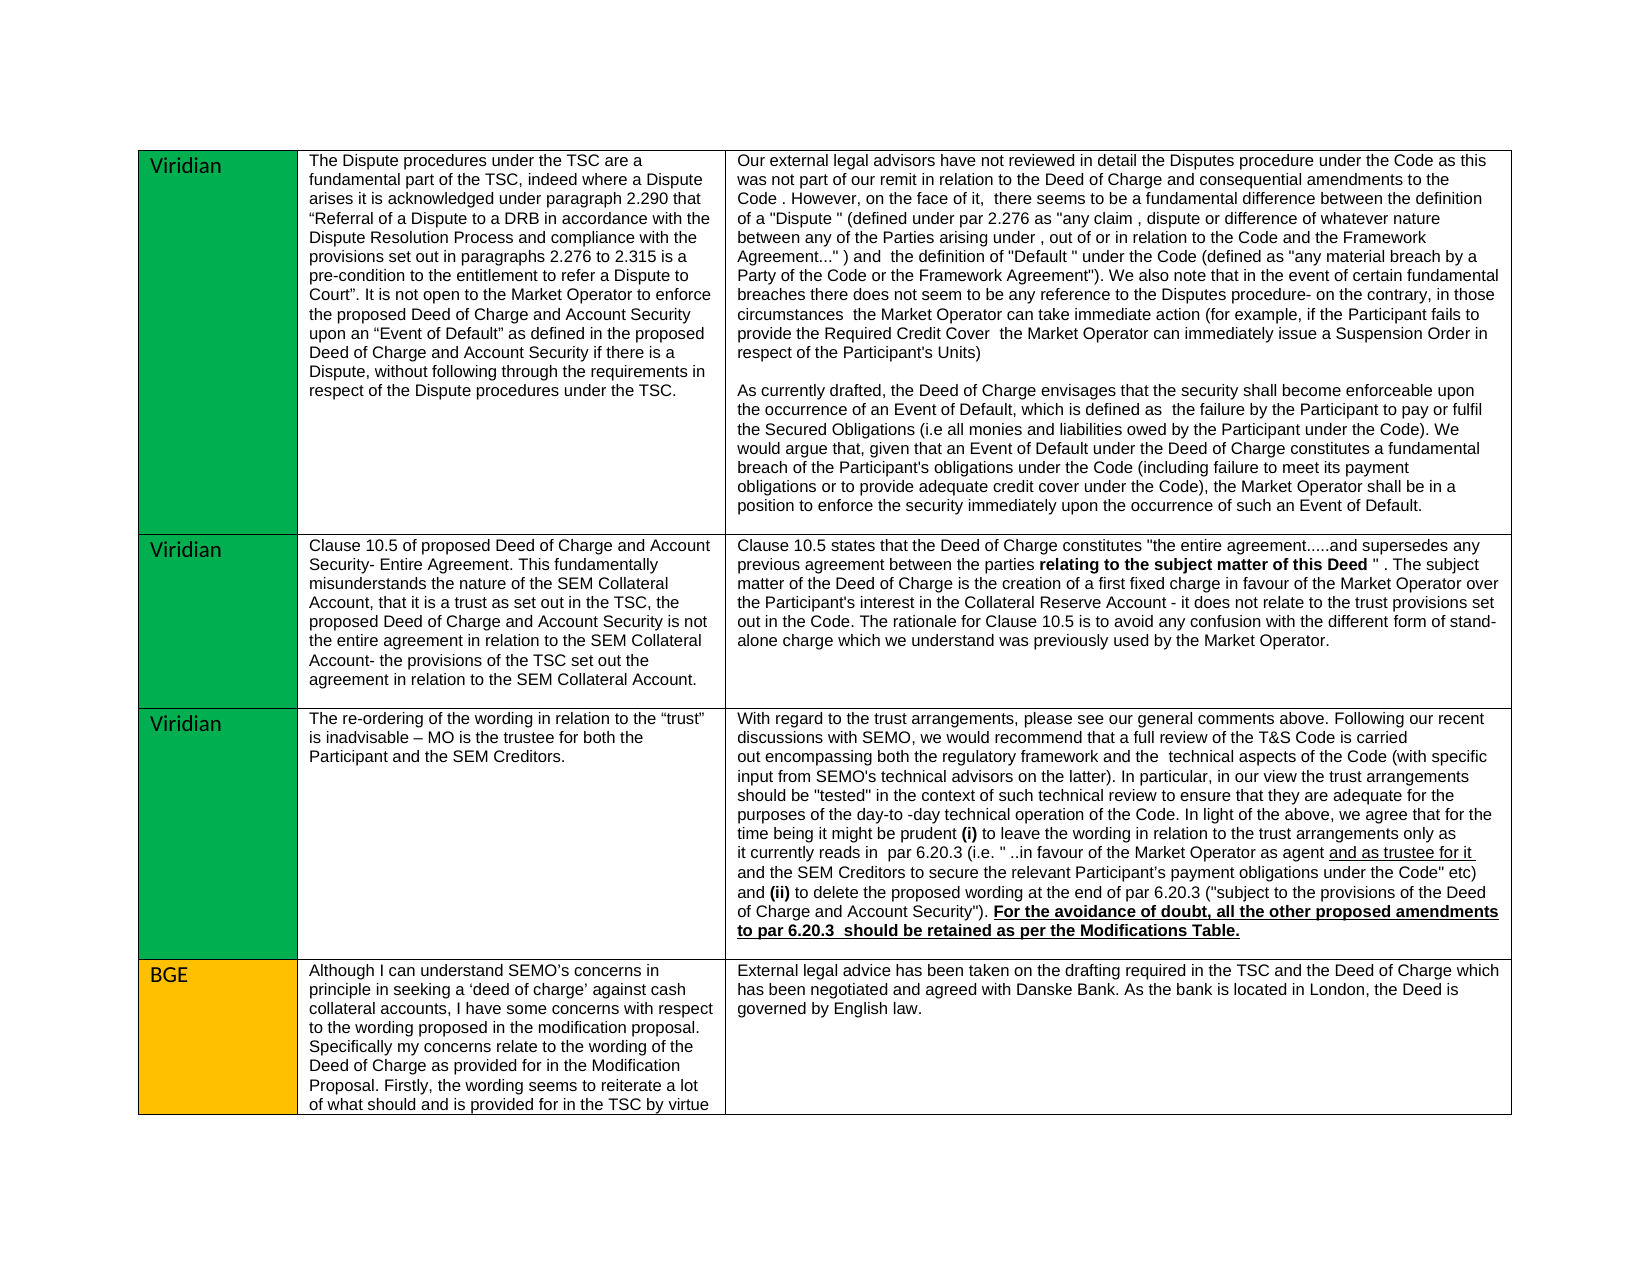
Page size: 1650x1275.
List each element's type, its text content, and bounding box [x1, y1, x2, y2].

table_cell Viridian [139, 151, 297, 534]
table_cell Viridian [139, 535, 297, 708]
table_cell Viridian [139, 709, 297, 959]
table_cell Clause 10.5 of proposed Deed of Charge and Account Security- Entire Agreement. This fundamentally misunderstands the nature of the SEM Collateral Account, that it is a trust as set out in the TSC, the proposed Deed of Charge and Account Security is not the entire agreement in relation to the SEM Collateral Account- the provisions of the TSC set out the agreement in relation to the SEM Collateral Account. [298, 535, 725, 708]
table_cell The Dispute procedures under the TSC are a fundamental part of the TSC, indeed where a Dispute arises it is acknowledged under paragraph 2.290 that “Referral of a Dispute to a DRB in accordance with the Dispute Resolution Process and compliance with the provisions set out in paragraphs 2.276 to 2.315 is a pre-condition to the entitlement to refer a Dispute to Court”. It is not open to the Market Operator to enforce the proposed Deed of Charge and Account Security upon an “Event of Default” as defined in the proposed Deed of Charge and Account Security if there is a Dispute, without following through the requirements in respect of the Dispute procedures under the TSC. [298, 151, 725, 534]
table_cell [298, 960, 725, 1114]
table_cell Our external legal advisors have not reviewed in detail the Disputes procedure under the Code as this was not part of our remit in relation to the Deed of Charge and consequential amendments to the Code . However, on the face of it, there seems to be a fundamental difference between the definition of a "Dispute " (defined under par 2.276 as "any claim , dispute or difference of whatever nature between any of the Parties arising under , out of or in relation to the Code and the Framework Agreement..." ) and the definition of "Default " under the Code (defined as "any material breach by a Party of the Code or the Framework Agreement"). We also note that in the event of certain fundamental breaches there does not seem to be any reference to the Disputes procedure- on the contrary, in those circumstances the Market Operator can take immediate action (for example, if the Participant fails to provide the Required Credit Cover the Market Operator can immediately issue a Suspension Order in respect of the Participant's Units) As currently drafted, the Deed of Charge envisages that the security shall become enforceable upon the occurrence of an Event of Default, which is defined as the failure by the Participant to pay or fulfil the Secured Obligations (i.e all monies and liabilities owed by the Participant under the Code). We would argue that, given that an Event of Default under the Deed of Charge constitutes a fundamental breach of the Participant's obligations under the Code (including failure to meet its payment obligations or to provide adequate credit cover under the Code), the Market Operator shall be in a position to enforce the security immediately upon the occurrence of such an Event of Default. [726, 151, 1511, 534]
table_cell Clause 10.5 states that the Deed of Charge constitutes "the entire agreement.....and supersedes any previous agreement between the parties relating to the subject matter of this Deed " . The subject matter of the Deed of Charge is the creation of a first fixed charge in favour of the Market Operator over the Participant's interest in the Collateral Reserve Account - it does not relate to the trust provisions set out in the Code. The rationale for Clause 10.5 is to avoid any confusion with the different form of stand-alone charge which we understand was previously used by the Market Operator. [726, 535, 1511, 708]
table_cell BGE [139, 960, 297, 1114]
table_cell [726, 960, 1511, 1114]
table_cell The re-ordering of the wording in relation to the “trust” is inadvisable – MO is the trustee for both the Participant and the SEM Creditors. [298, 709, 725, 959]
table_cell With regard to the trust arrangements, please see our general comments above. Following our recent discussions with SEMO, we would recommend that a full review of the T&S Code is carried out encompassing both the regulatory framework and the technical aspects of the Code (with specific input from SEMO's technical advisors on the latter). In particular, in our view the trust arrangements should be "tested" in the context of such technical review to ensure that they are adequate for the purposes of the day-to -day technical operation of the Code. In light of the above, we agree that for the time being it might be prudent (i) to leave the wording in relation to the trust arrangements only as it currently reads in par 6.20.3 (i.e. " ..in favour of the Market Operator as agent and as trustee for it and the SEM Creditors to secure the relevant Participant’s payment obligations under the Code" etc) and (ii) to delete the proposed wording at the end of par 6.20.3 ("subject to the provisions of the Deed of Charge and Account Security"). For the avoidance of doubt, all the other proposed amendments to par 6.20.3 should be retained as per the Modifications Table. [726, 709, 1511, 959]
